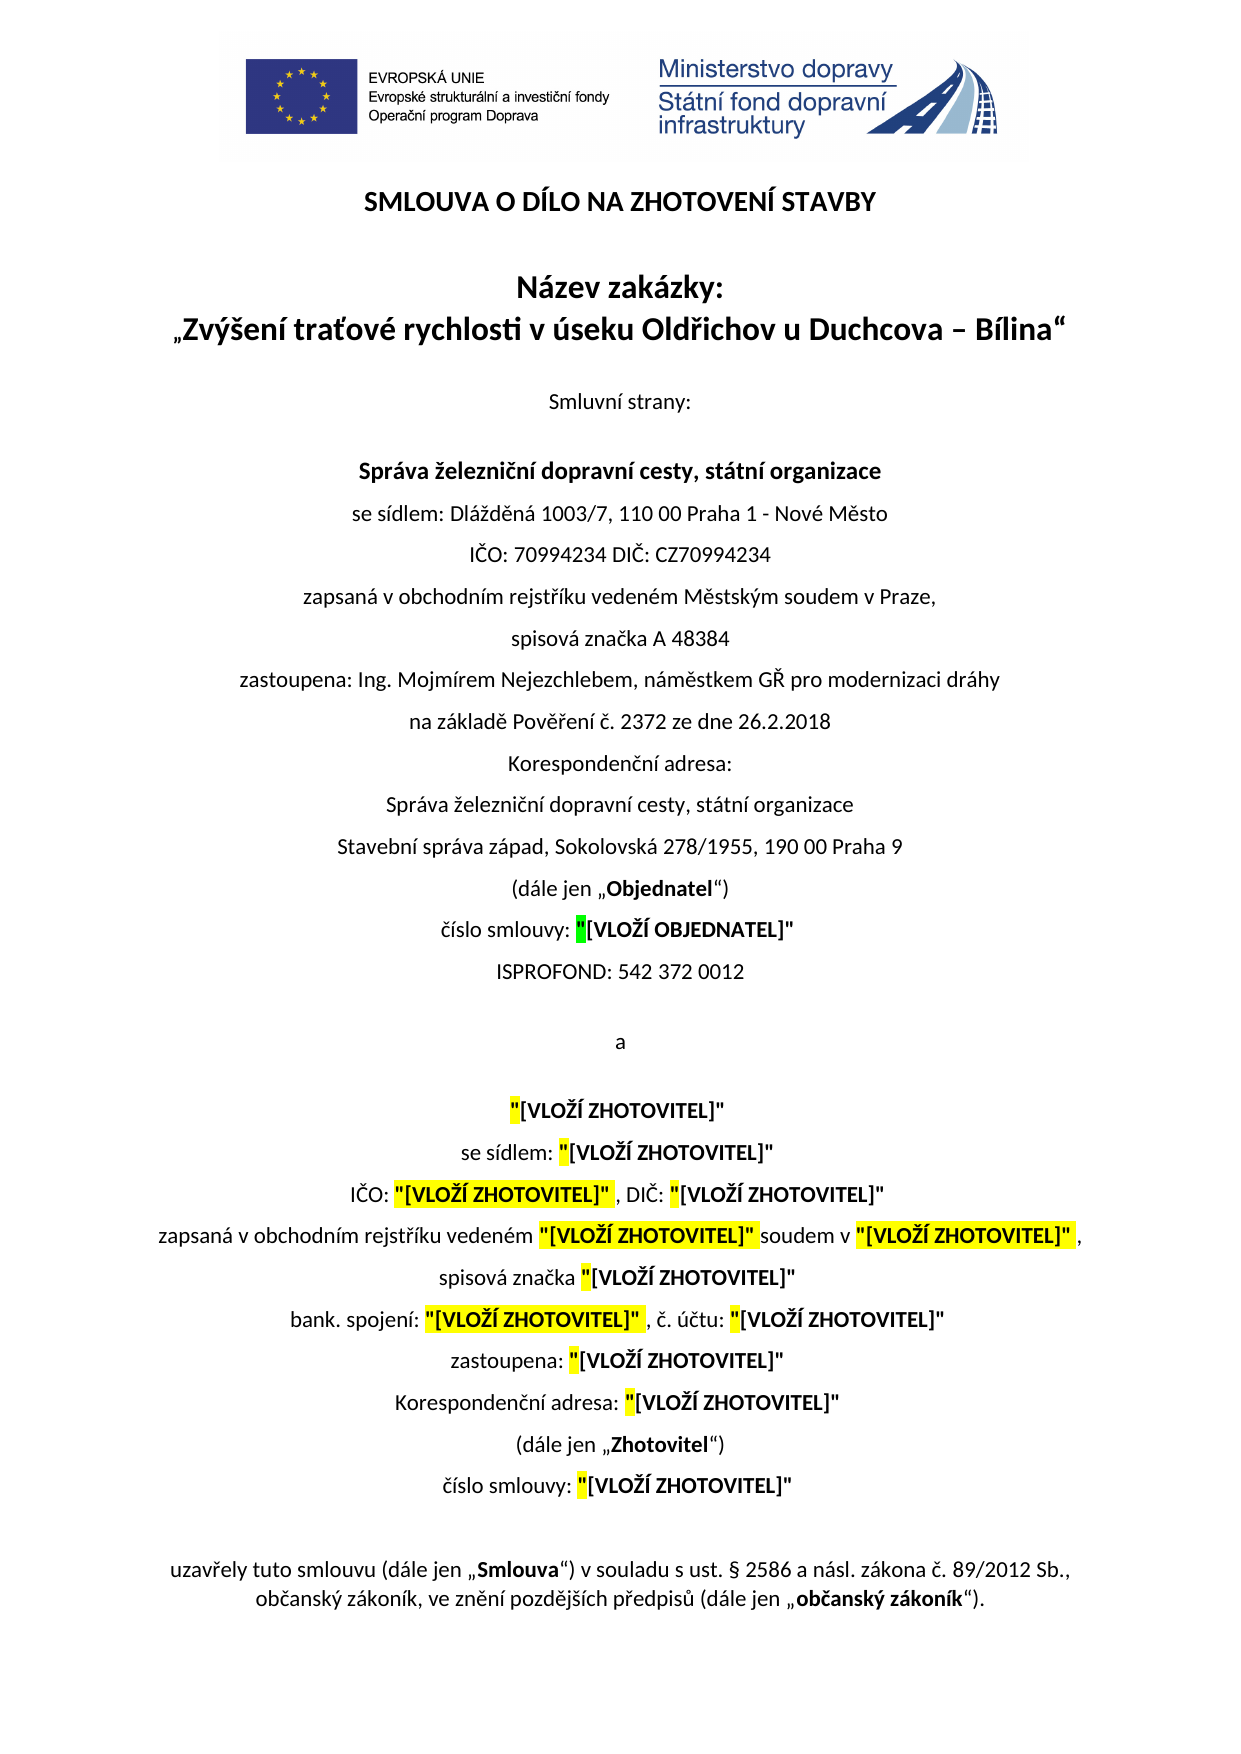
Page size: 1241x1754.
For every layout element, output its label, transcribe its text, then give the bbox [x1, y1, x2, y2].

text spisová značka [136, 1262, 1104, 1291]
text na základě Pověření č. 2372 ze dne 26.2.2018 [136, 706, 1104, 735]
text SMLOUVA O DÍLO NA ZHOTOVENÍ STAVBY [136, 183, 1104, 219]
text spisová značka A 48384 [136, 623, 1104, 652]
picture [218, 31, 1029, 162]
text zastoupena: Ing. Mojmírem Nejezchlebem, náměstkem GŘ pro modernizaci dráhy [136, 664, 1104, 693]
text Název zakázky: [136, 275, 1104, 304]
text zapsaná v obchodním rejstříku vedeném Městským soudem v Praze, [136, 581, 1104, 610]
text Korespondenční adresa: [136, 748, 1104, 777]
text uzavřely tuto smlouvu (dále jen „Smlouva“) v souladu s ust. § 2586 a násl. zákona č. 89/2012 Sb., občanský zákoník, ve znění pozdějších předpisů (dále jen „občanský zákoník“). [136, 1554, 1104, 1612]
text ISPROFOND: 542 372 0012 [136, 956, 1104, 985]
text se sídlem: Dlážděná 1003/7, 110 00 Praha 1 - Nové Město [136, 498, 1104, 527]
text (dále jen „Zhotovitel“) [136, 1429, 1104, 1458]
text se sídlem: [136, 1137, 1104, 1166]
text (dále jen „Objednatel“) [136, 873, 1104, 902]
text bank. spojení: , č. účtu: [136, 1304, 1104, 1333]
text Smluvní strany: [136, 386, 1104, 416]
text číslo smlouvy: [136, 914, 1104, 943]
text Správa železniční dopravní cesty, státní organizace [136, 789, 1104, 818]
text číslo smlouvy: [136, 1470, 1104, 1499]
text IČO: , DIČ: [136, 1179, 1104, 1208]
text Správa železniční dopravní cesty, státní organizace [136, 456, 1104, 485]
text IČO: 70994234 DIČ: CZ70994234 [136, 539, 1104, 568]
text „Zvýšení traťové rychlosti v úseku Oldřichov u Duchcova – Bílina“ [136, 317, 1104, 346]
text zapsaná v obchodním rejstříku vedeném soudem v , [136, 1220, 1104, 1249]
text zastoupena: [136, 1345, 1104, 1374]
text Korespondenční adresa: [136, 1387, 1104, 1416]
text a [136, 1026, 1104, 1055]
text Stavební správa západ, Sokolovská 278/1955, 190 00 Praha 9 [136, 831, 1104, 860]
